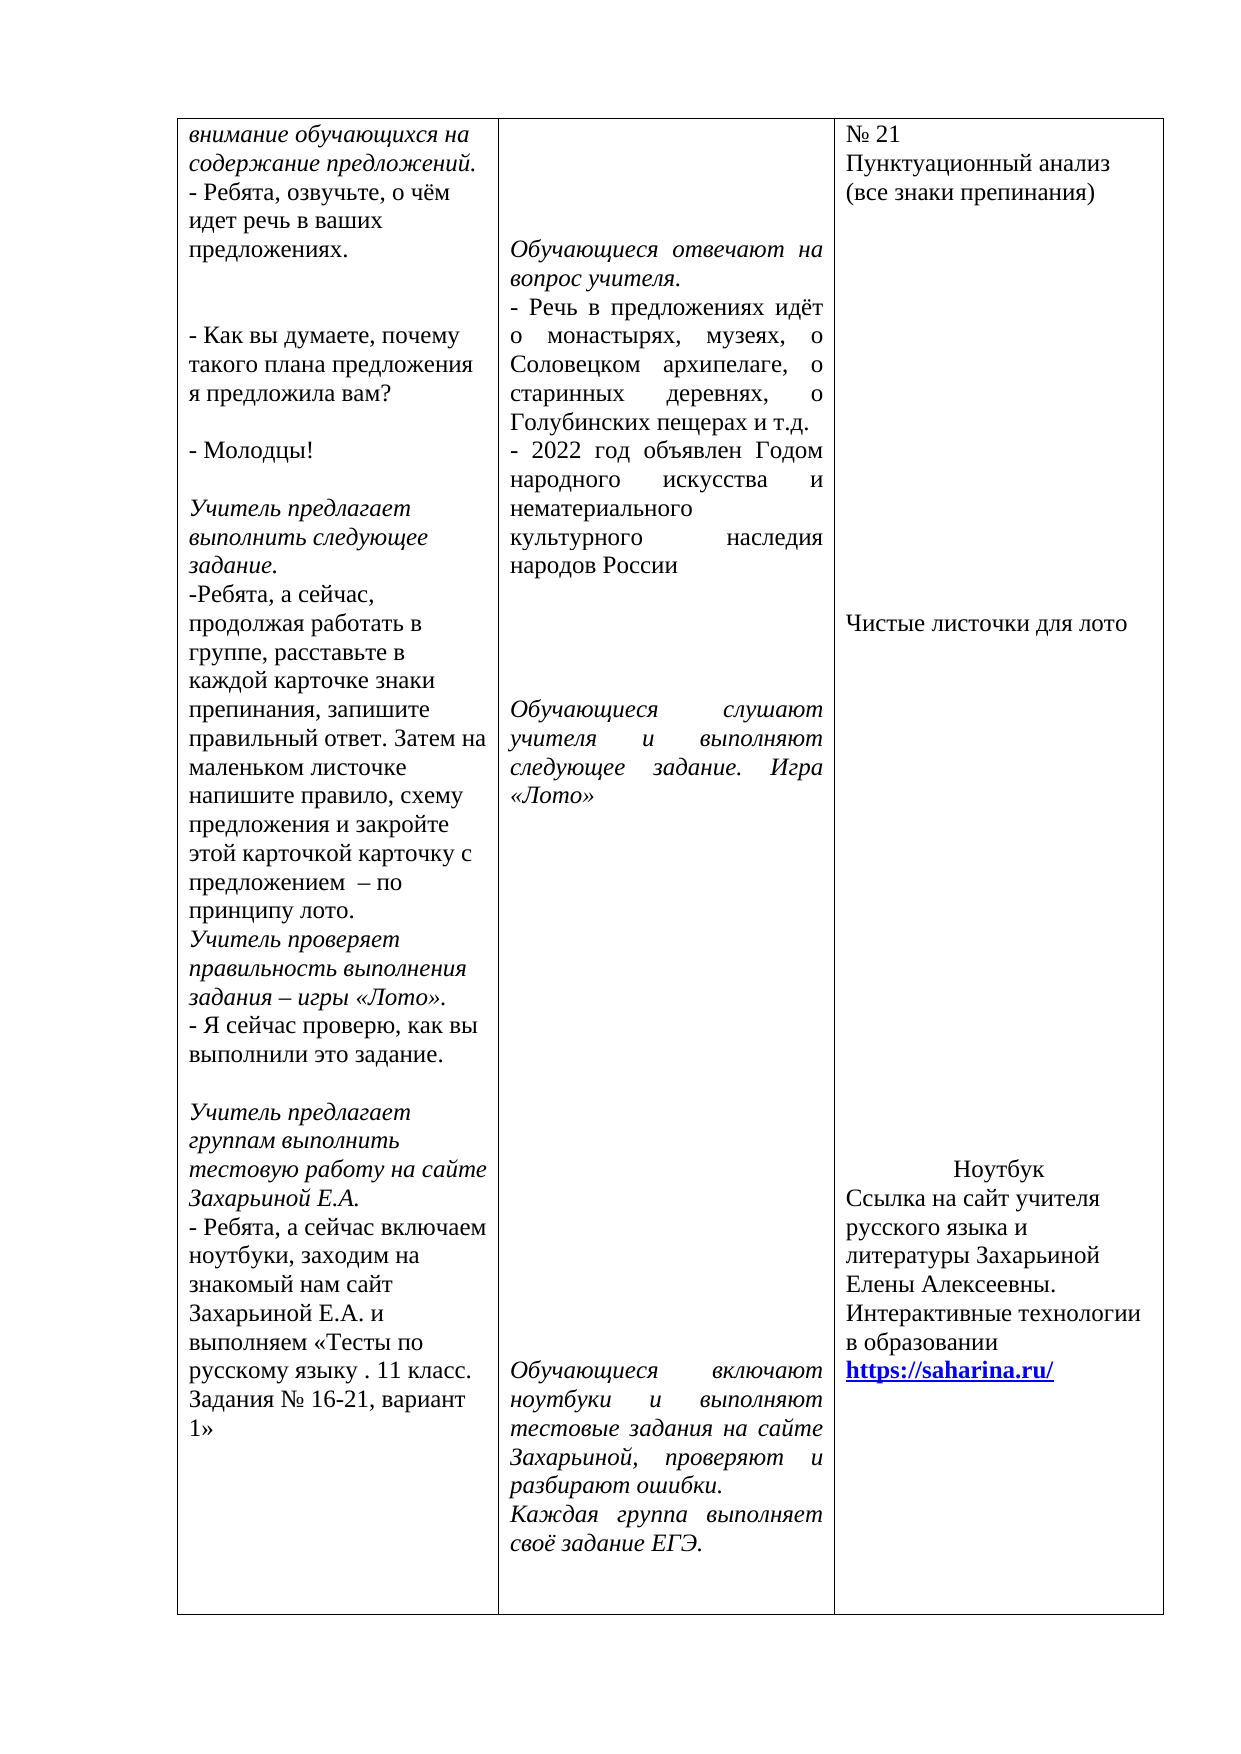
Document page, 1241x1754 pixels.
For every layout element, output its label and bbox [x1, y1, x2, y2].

table_cell [835, 119, 1163, 1614]
table_cell [499, 119, 834, 1614]
table_cell [178, 119, 498, 1614]
